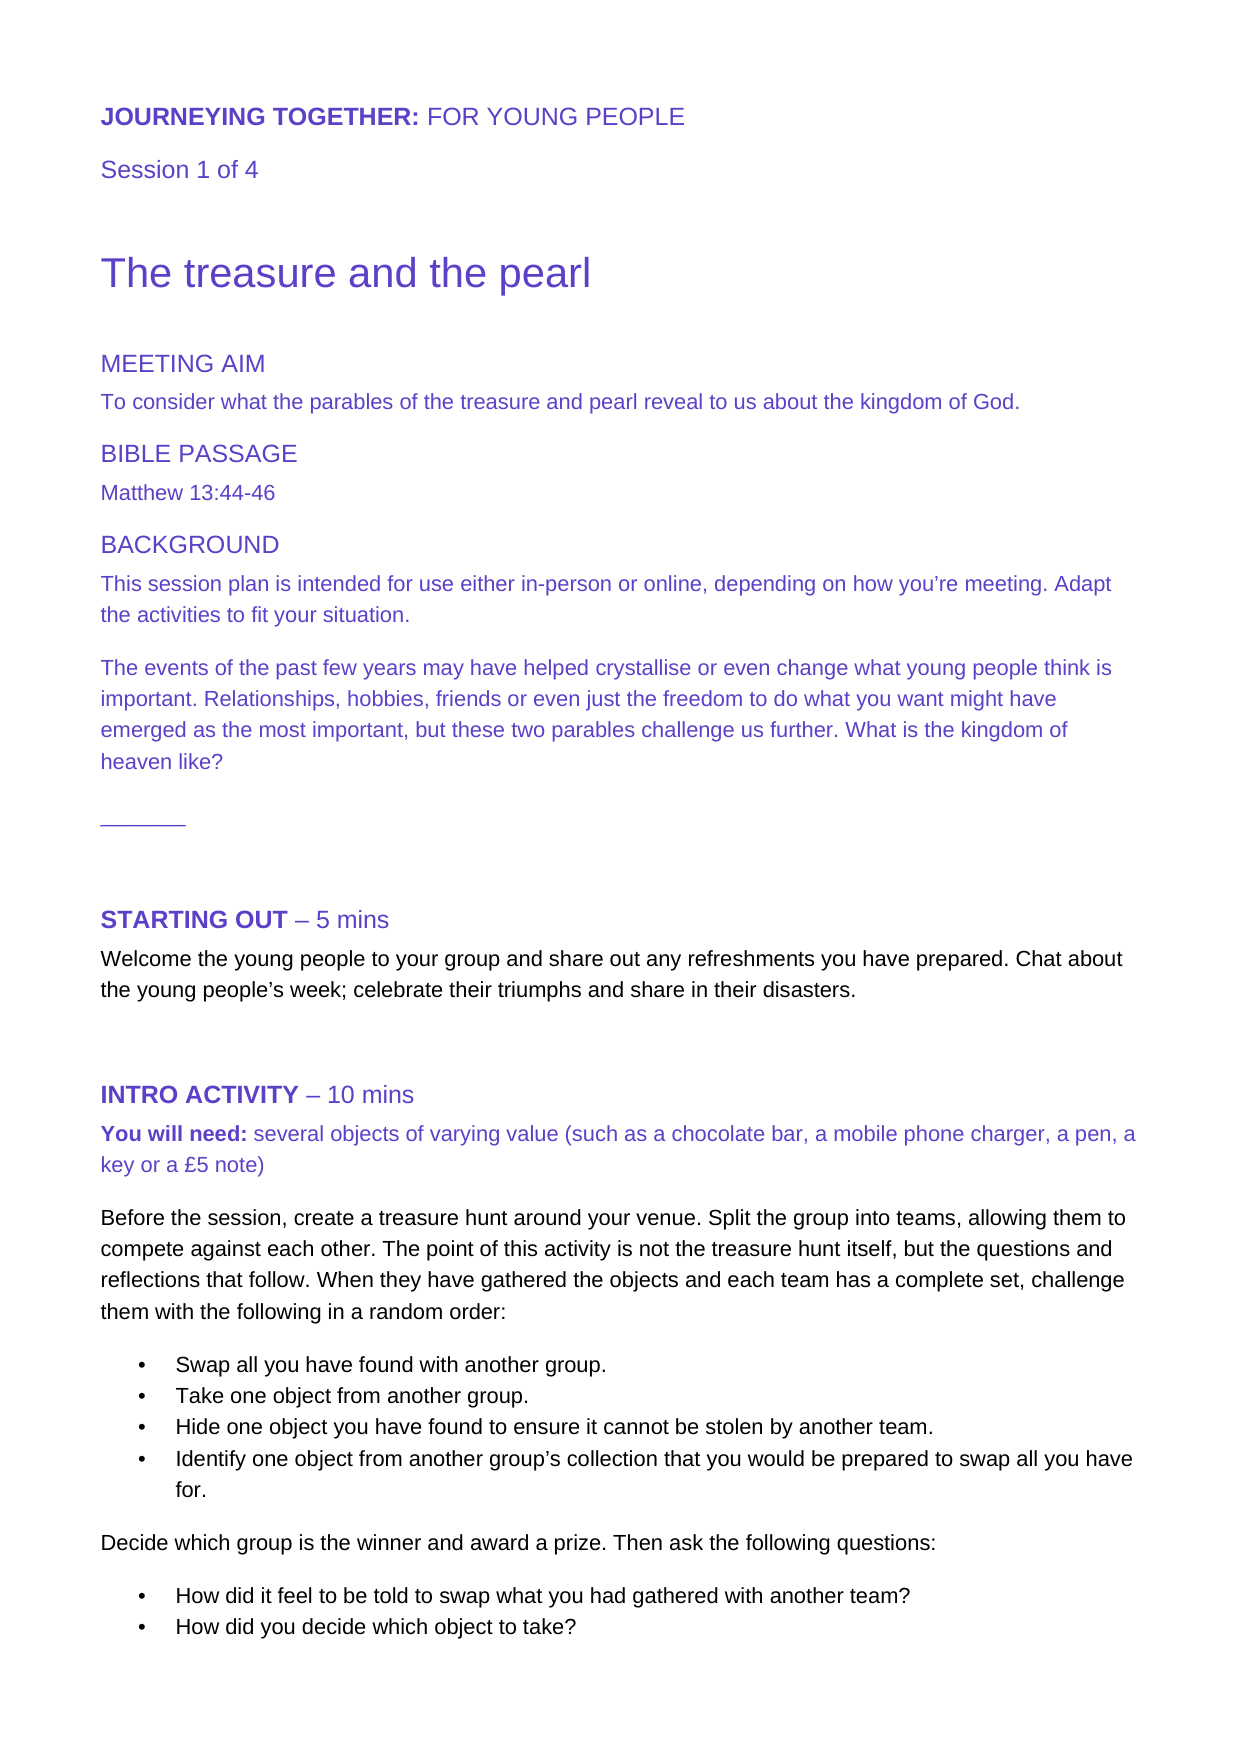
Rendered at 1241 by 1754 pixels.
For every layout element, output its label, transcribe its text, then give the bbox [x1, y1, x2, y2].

subtitle BIBLE PASSAGE [100, 438, 1140, 469]
subtitle The treasure and the pearl [100, 263, 1140, 294]
subtitle STARTING OUT – 5 mins [100, 903, 1140, 935]
subtitle MEETING AIM [100, 347, 1140, 378]
list Identify one object from another group’s collection that you would be prepared to swap all you have for. [138, 1441, 1140, 1503]
list How did it feel to be told to swap what you had gathered with another team? [138, 1578, 1140, 1610]
text Before the session, create a treasure hunt around your venue. Split the group into teams, allowing them to compete against each other. The point of this activity is not the treasure hunt itself, but the questions and reflections that follow. When they have gathered the objects and each team has a complete set, challenge them with the following in a random order: [100, 1200, 1140, 1325]
subtitle BACKGROUND [100, 528, 1140, 560]
text Matthew 13:44-46 [100, 475, 1140, 507]
list How did you decide which object to take? [138, 1610, 1140, 1641]
text To consider what the parables of the treasure and pearl reveal to us about the kingdom of God. [100, 385, 1140, 416]
text _______ [100, 797, 1140, 828]
text Session 1 of 4 [100, 153, 1140, 185]
text Welcome the young people to your group and share out any refreshments you have prepared. Chat about the young people’s week; celebrate their triumphs and share in their disasters. [100, 941, 1140, 1003]
list Take one object from another group. [138, 1378, 1140, 1410]
list Swap all you have found with another group. [138, 1347, 1140, 1378]
text This session plan is intended for use either in-person or online, depending on how you’re meeting. Adapt the activities to fit your situation. [100, 566, 1140, 628]
text You will need: several objects of varying value (such as a chocolate bar, a mobile phone charger, a pen, a key or a £5 note) [100, 1116, 1140, 1178]
list Hide one object you have found to ensure it cannot be stolen by another team. [138, 1410, 1140, 1441]
text JOURNEYING TOGETHER: FOR YOUNG PEOPLE [100, 100, 1140, 132]
text The events of the past few years may have helped crystallise or even change what young people think is important. Relationships, hobbies, friends or even just the freedom to do what you want might have emerged as the most important, but these two parables challenge us further. What is the kingdom of heaven like? [100, 650, 1140, 775]
subtitle INTRO ACTIVITY – 10 mins [100, 1078, 1140, 1110]
text Decide which group is the winner and award a prize. Then ask the following questions: [100, 1525, 1140, 1557]
